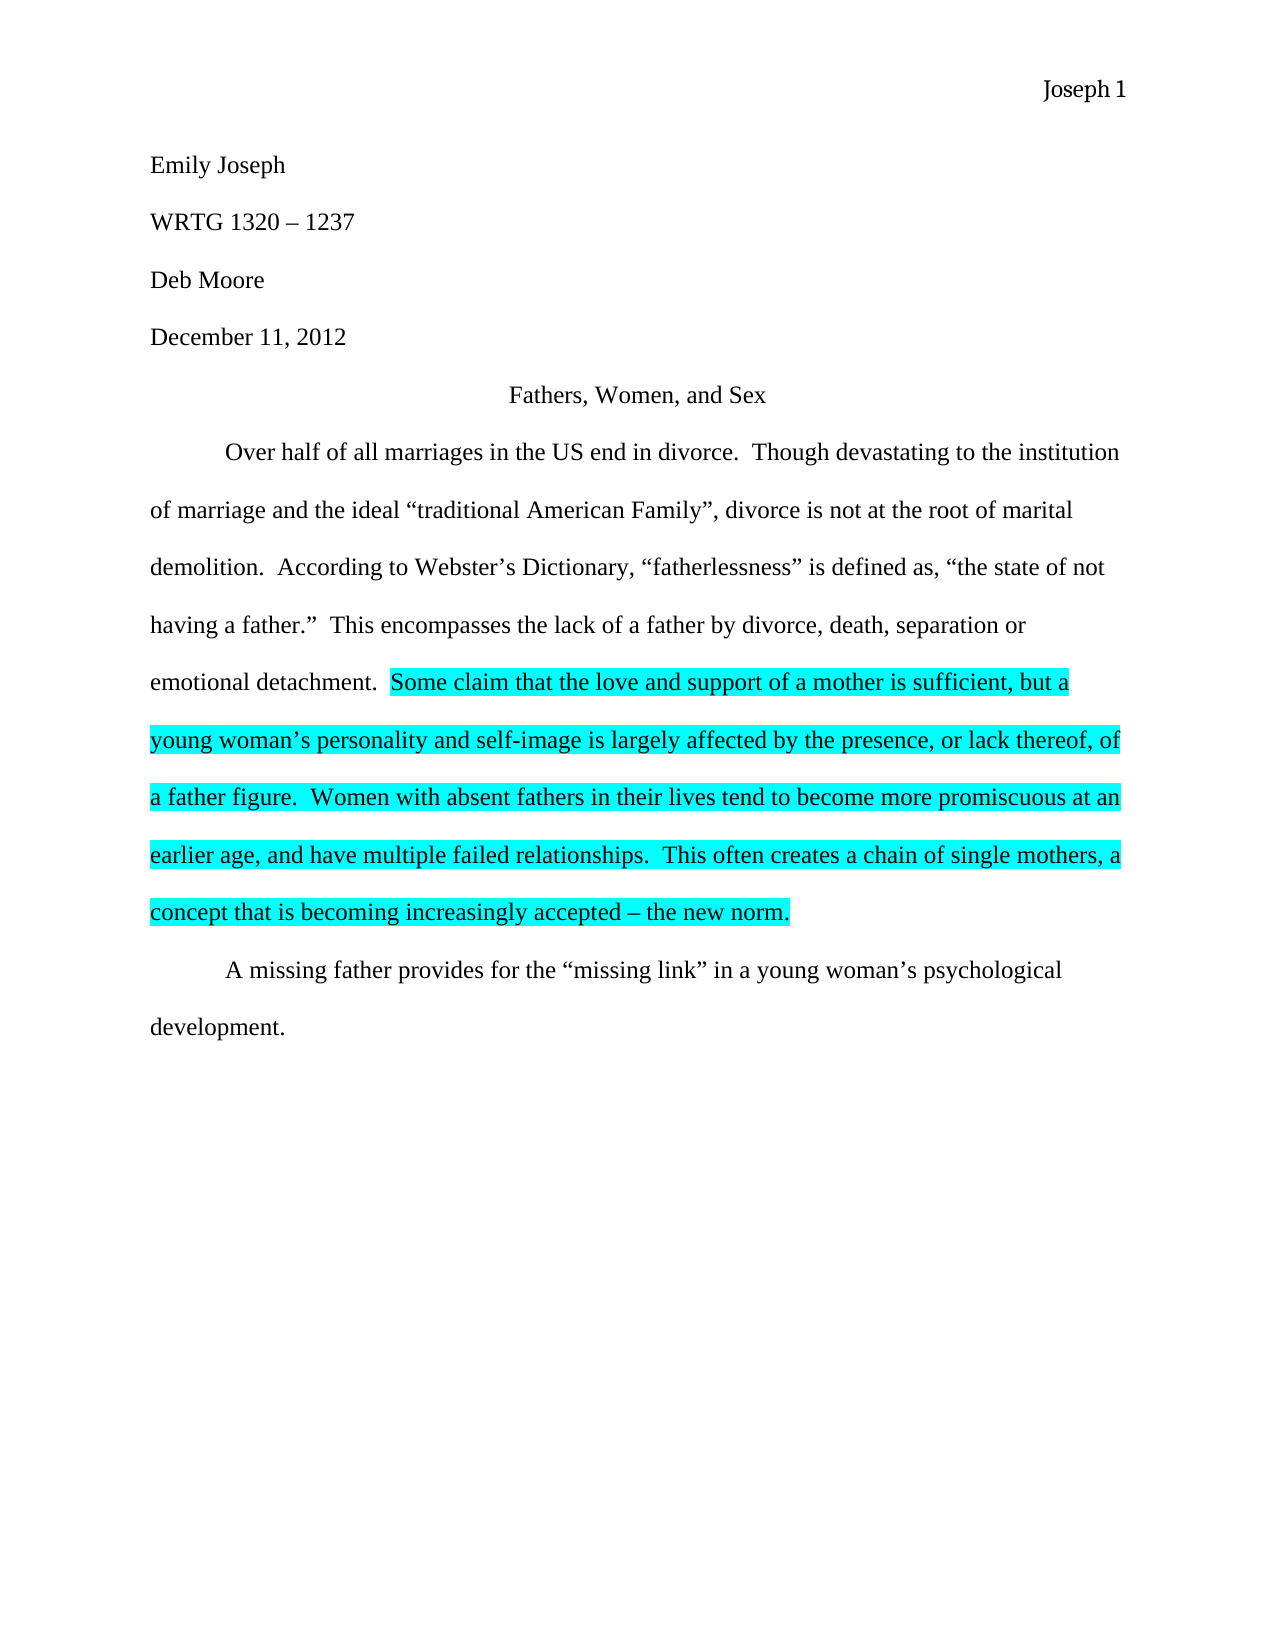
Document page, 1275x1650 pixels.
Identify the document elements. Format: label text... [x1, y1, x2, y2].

text Over half of all marriages in the US end in divorce. Though devastating to the institution of marriage and the ideal “traditional American Family”, divorce is not at the root of marital demolition. According to Webster’s Dictionary, “fatherlessness” is defined as, “the state of not having a father.” This encompasses the lack of a father by divorce, death, separation or emotional detachment. Some claim that the love and support of a mother is sufficient, but a young woman’s personality and self-image is largely affected by the presence, or lack thereof, of a father figure. Women with absent fathers in their lives tend to become more promiscuous at an earlier age, and have multiple failed relationships. This often creates a chain of single mothers, a concept that is becoming increasingly accepted – the new norm. [150, 437, 1125, 926]
text December 11, 2012 [150, 322, 1125, 351]
text WRTG 1320 – 1237 [150, 207, 1125, 236]
text Fathers, Women, and Sex [150, 380, 1125, 409]
text Deb Moore [150, 265, 1125, 294]
text Emily Joseph [150, 150, 1125, 179]
text A missing father provides for the “missing link” in a young woman’s psychological development. [150, 955, 1125, 1041]
